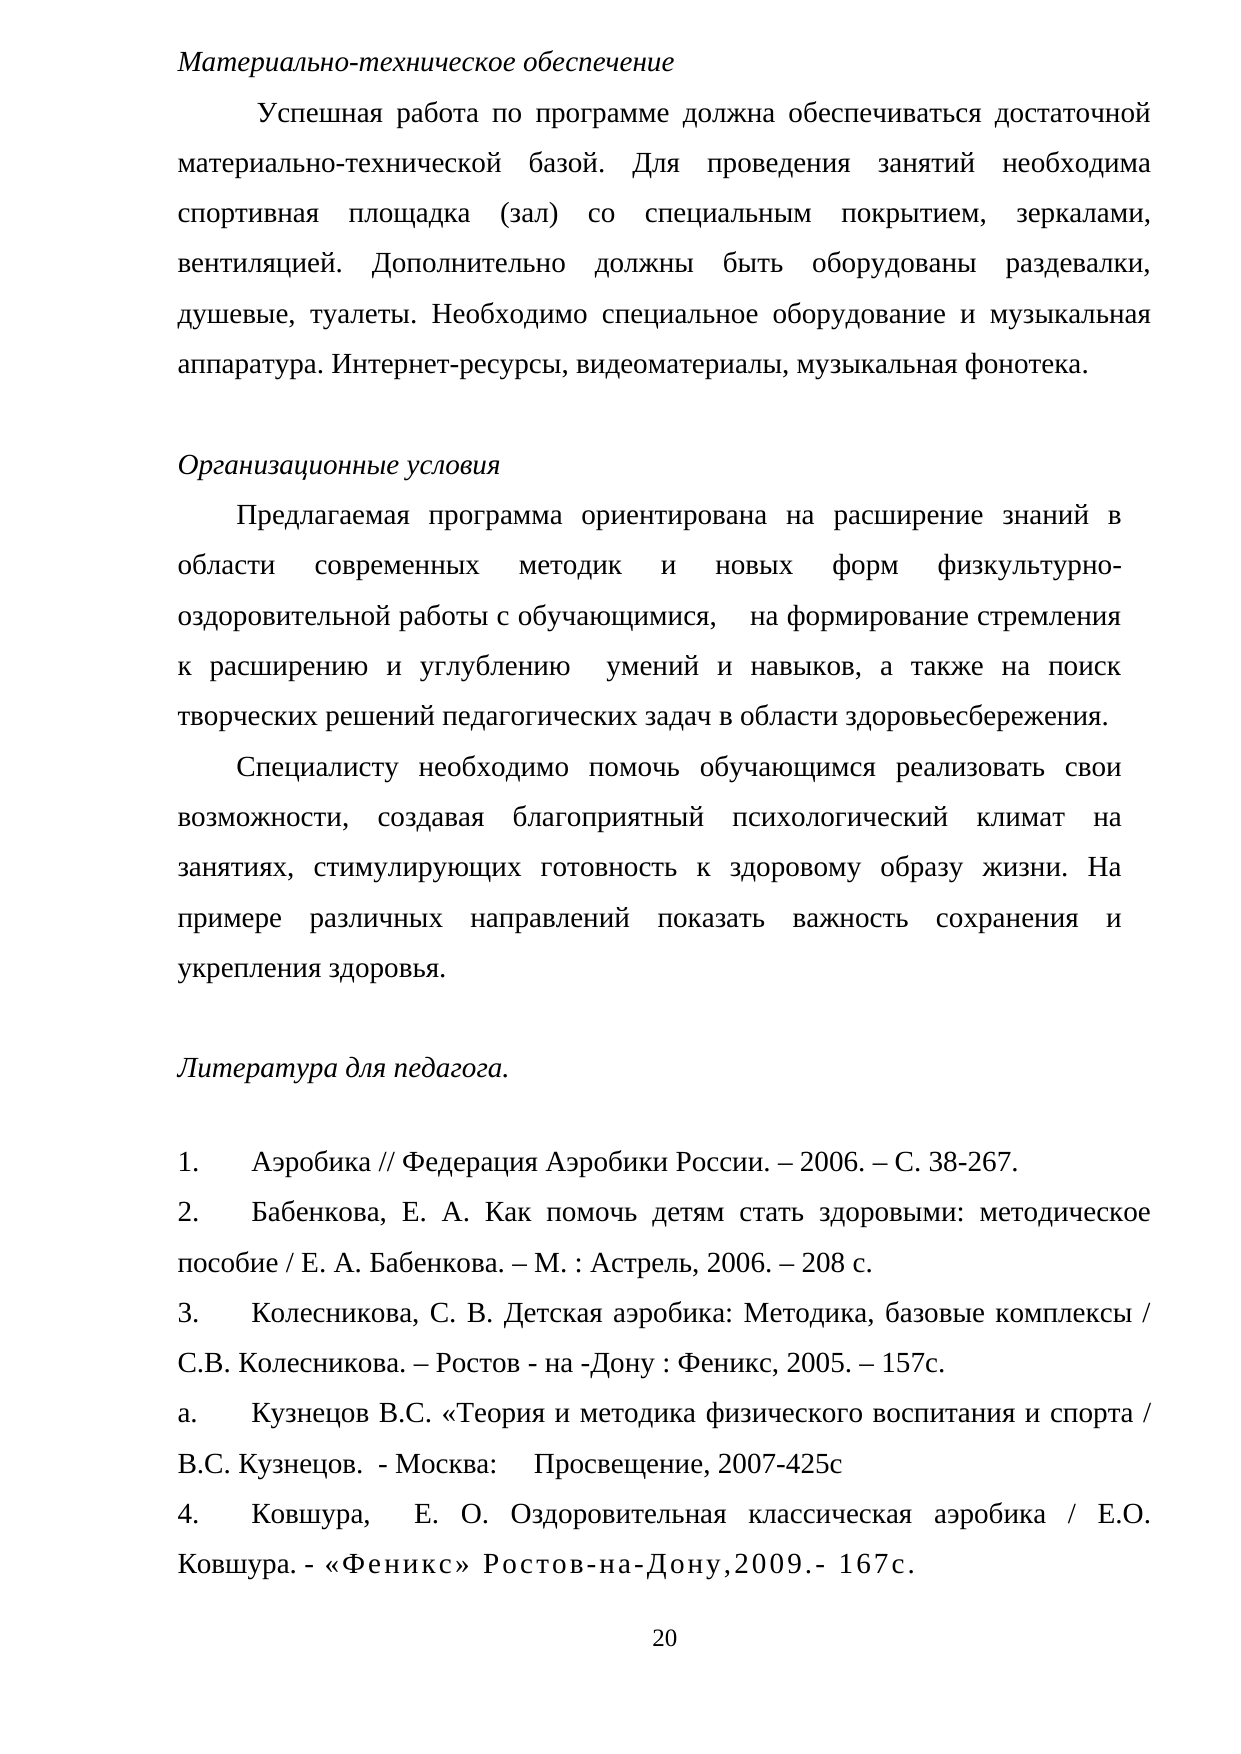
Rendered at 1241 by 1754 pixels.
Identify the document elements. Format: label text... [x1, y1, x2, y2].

text Успешная работа по программе должна обеспечиваться достаточной материально-технической базой. Для проведения занятий необходима спортивная площадка (зал) со специальным покрытием, зеркалами, вентиляцией. Дополнительно должны быть оборудованы раздевалки, душевые, туалеты. Необходимо специальное оборудование и музыкальная аппаратура. Интернет-ресурсы, видеоматериалы, музыкальная фонотека. [177, 95, 1152, 380]
subtitle Литература для педагога. [177, 1051, 1122, 1084]
list Аэробика // Федерация Аэробики России. – 2006. – С. 38-267. [177, 1144, 1152, 1178]
text Специалисту необходимо помочь обучающимся реализовать свои возможности, создавая благоприятный психологический климат на занятиях, стимулирующих готовность к здоровому образу жизни. На примере различных направлений показать важность сохранения и укрепления здоровья. [177, 749, 1122, 983]
list Колесникова, С. В. Детская аэробика: Методика, базовые комплексы / С.В. Колесникова. – Ростов - на -Дону : Феникс, 2005. – 157с. [177, 1295, 1152, 1379]
list Ковшура, Е. О. Оздоровительная классическая аэробика / Е.О. Ковшура. - «Феникс» Ростов-на-Дону,2009.- 167с. [177, 1496, 1152, 1580]
text Материально-техническое обеспечение [177, 44, 1152, 78]
text Организационные условия [177, 447, 1152, 480]
list Бабенкова, Е. А. Как помочь детям стать здоровыми: методическое пособие / Е. А. Бабенкова. – М. : Астрель, 2006. – 208 с. [177, 1194, 1152, 1278]
list Кузнецов В.С. «Теория и методика физического воспитания и спорта / В.С. Кузнецов. - Москва: Просвещение, 2007-425с [177, 1396, 1152, 1479]
text Предлагаемая программа ориентирована на расширение знаний в области современных методик и новых форм физкультурно-оздоровительной работы с обучающимися, на формирование стремления к расширению и углублению умений и навыков, а также на поиск творческих решений педагогических задач в области здоровьесбережения. [177, 497, 1122, 732]
